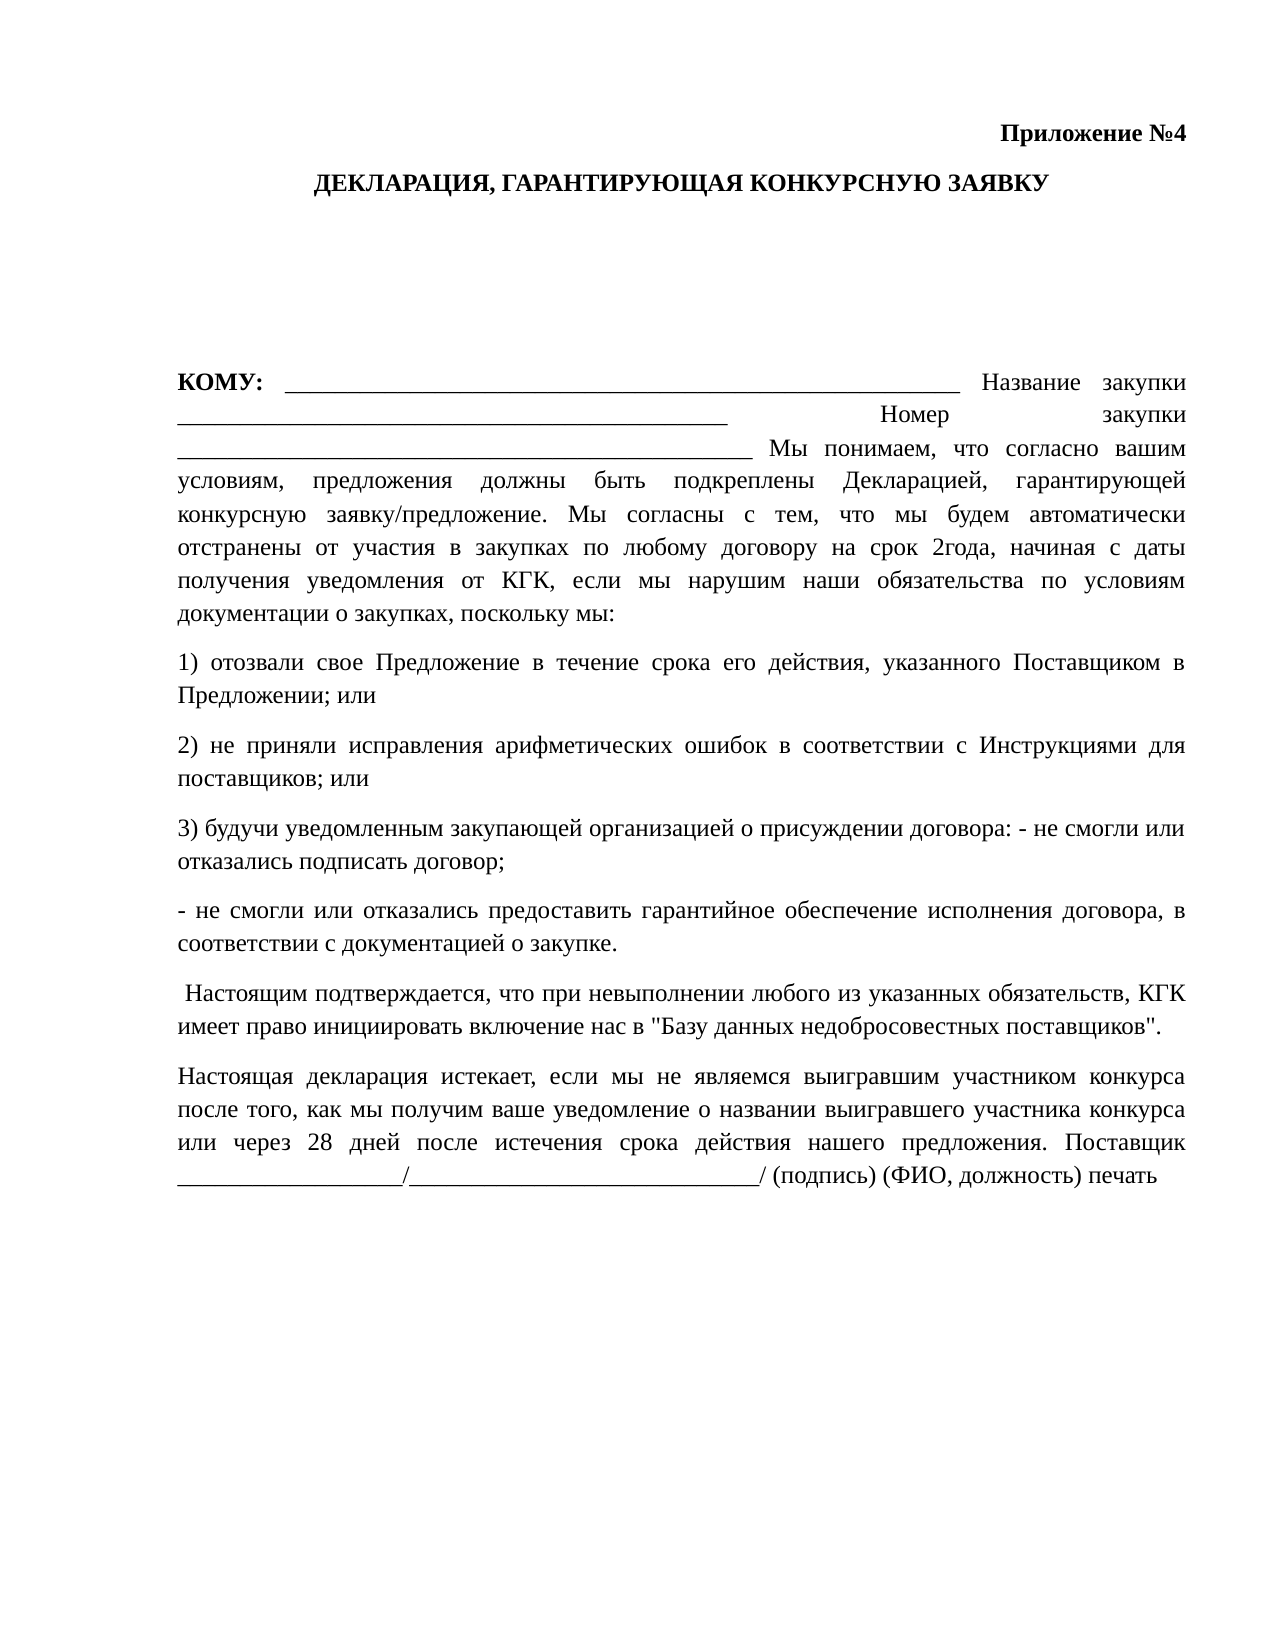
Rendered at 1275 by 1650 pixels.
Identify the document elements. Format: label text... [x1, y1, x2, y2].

text 1) отозвали свое Предложение в течение срока его действия, указанного Поставщиком в Предложении; или [177, 647, 1186, 709]
text - не смогли или отказались предоставить гарантийное обеспечение исполнения договора, в соответствии с документацией о закупке. [177, 896, 1186, 957]
text 2) не приняли исправления арифметических ошибок в соответствии с Инструкциями для поставщиков; или [177, 730, 1186, 792]
text Приложение №4 [177, 118, 1186, 147]
text Кому: ______________________________________________________ Название закупки ____________________________________________ Номер закупки ______________________________________________ Мы понимаем, что согласно вашим условиям, предложения должны быть подкреплены Декларацией, гарантирующей конкурсную заявку/предложение. Мы согласны с тем, что мы будем автоматически отстранены от участия в закупках по любому договору на срок 2года, начиная с даты получения уведомления от КГК, если мы нарушим наши обязательства по условиям документации о закупках, поскольку мы: [177, 367, 1186, 626]
text 3) будучи уведомленным закупающей организацией о присуждении договора: - не смогли или отказались подписать договор; [177, 813, 1186, 874]
text Настоящая декларация истекает, если мы не являемся выигравшим участником конкурса после того, как мы получим ваше уведомление о названии выигравшего участника конкурса или через 28 дней после истечения срока действия нашего предложения. Поставщик __________________/____________________________/ (подпись) (ФИО, должность) печать [177, 1061, 1186, 1189]
text ДЕКЛАРАЦИЯ, гарантирующая конкурсную заявку [177, 168, 1186, 197]
text Настоящим подтверждается, что при невыполнении любого из указанных обязательств, КГК имеет право инициировать включение нас в "Базу данных недобросовестных поставщиков". [177, 978, 1186, 1040]
